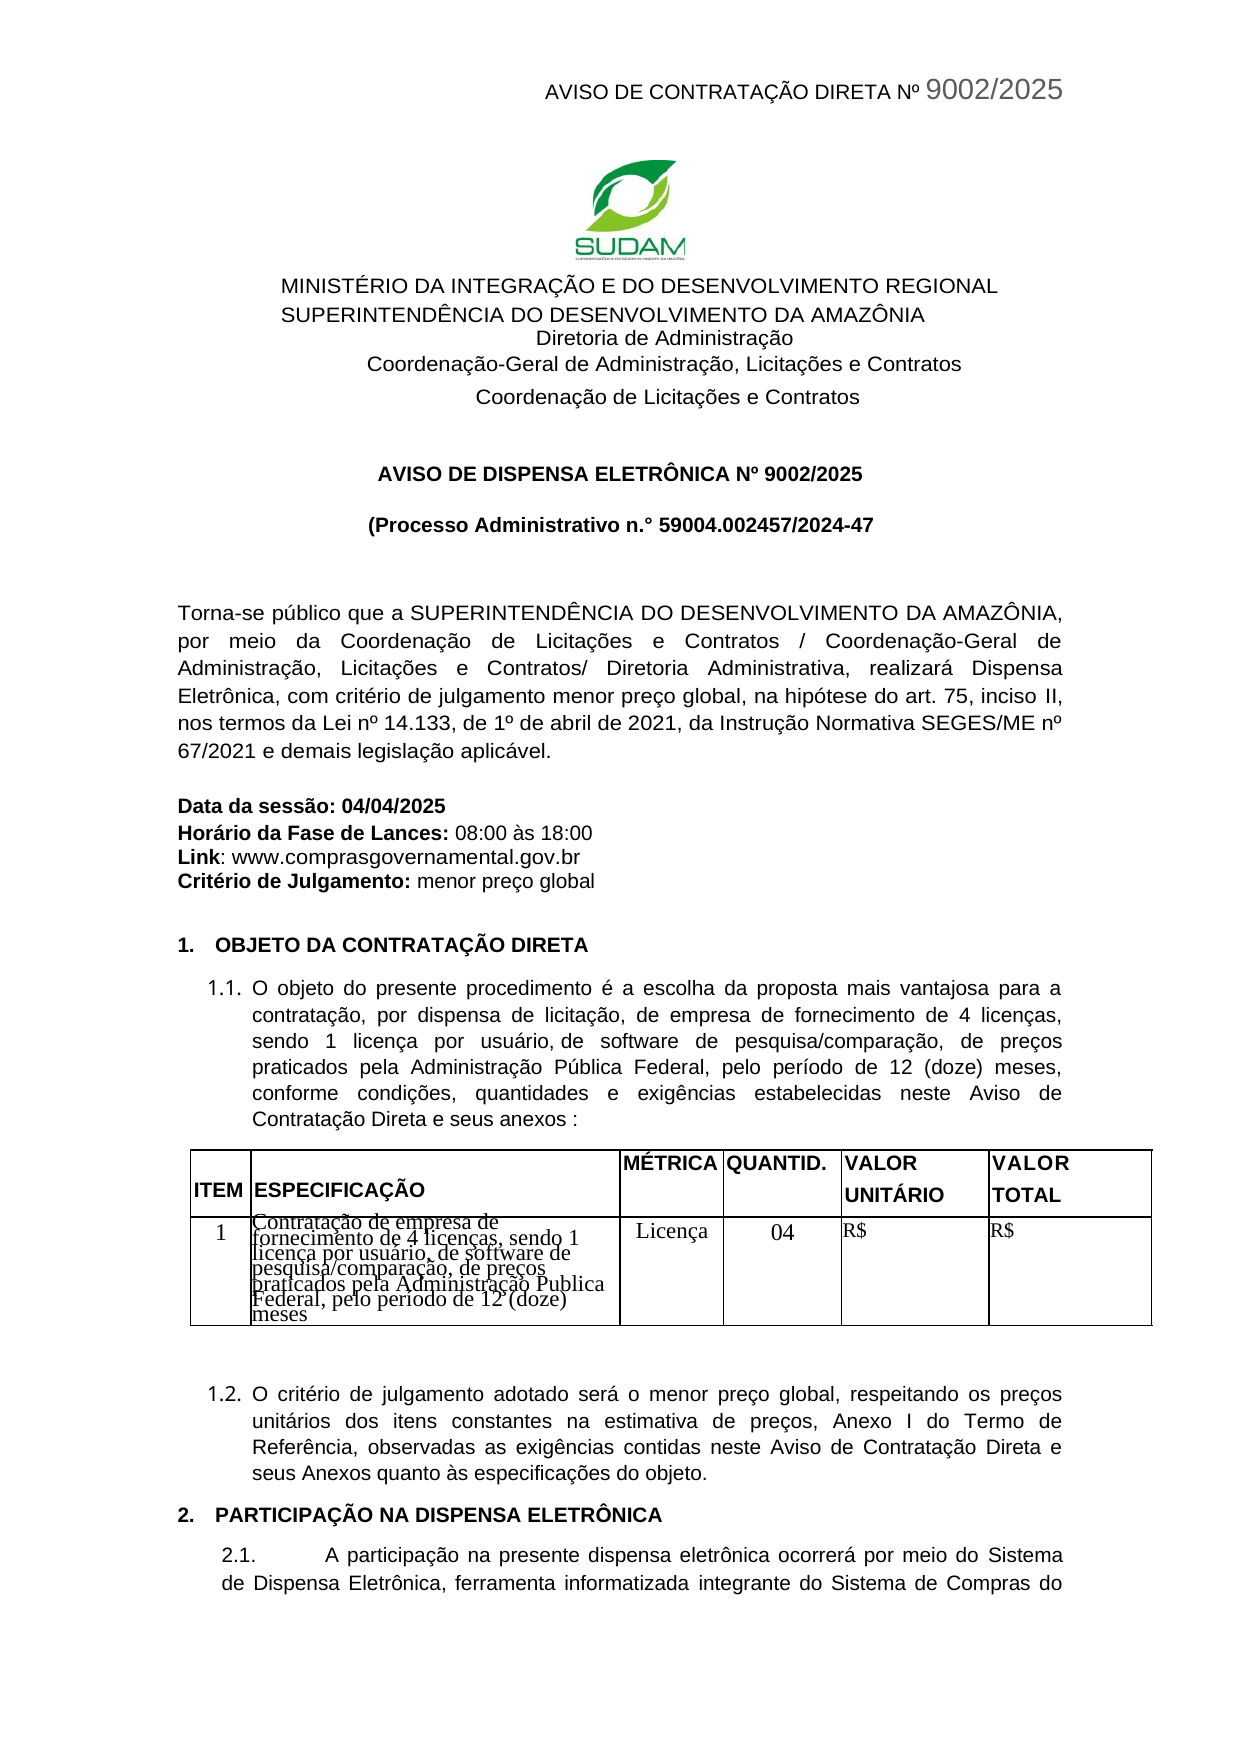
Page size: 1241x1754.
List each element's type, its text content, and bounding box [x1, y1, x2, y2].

table_cell 1 [191, 1218, 250, 1325]
text Torna-se público que a SUPERINTENDÊNCIA DO DESENVOLVIMENTO DA AMAZÔNIA, por meio da Coordenação de Licitações e Contratos / Coordenação-Geral de Administração, Licitações e Contratos/ Diretoria Administrativa, realizará Dispensa Eletrônica, com critério de julgamento menor preço global, na hipótese do art. 75, inciso II, nos termos da Lei nº 14.133, de 1º de abril de 2021, da Instrução Normativa SEGES/ME nº 67/2021 e demais legislação aplicável. [177, 601, 1063, 762]
table_cell R$ [842, 1218, 988, 1325]
subtitle PARTICIPAÇÃO NA DISPENSA ELETRÔNICA [177, 1503, 1063, 1527]
table_cell 04 [724, 1218, 841, 1325]
text Critério de Julgamento: menor preço global [177, 869, 1064, 893]
subtitle OBJETO DA CONTRATAÇÃO DIRETA [177, 933, 1063, 957]
table_header MÉTRICA [621, 1151, 723, 1216]
list O critério de julgamento adotado será o menor preço global, respeitando os preços unitários dos itens constantes na estimativa de preços, Anexo I do Termo de Referência, observadas as exigências contidas neste Aviso de Contratação Direta e seus Anexos quanto às especificações do objeto. [207, 1379, 1063, 1485]
text Coordenação de Licitações e Contratos [281, 385, 1048, 409]
table_cell Licença [621, 1218, 723, 1325]
table_cell Contratação de empresa de fornecimento de 4 licenças, sendo 1 licença por usuário, de software de pesquisa/comparação, de preços praticados pela Administração Publica Federal, pelo período de 12 (doze) meses [252, 1218, 619, 1325]
text Data da sessão: 04/04/2025 [177, 793, 1063, 817]
table_header QUANTID. [724, 1151, 841, 1216]
table_header VALOR TOTAL [990, 1151, 1151, 1216]
text AVISO DE DISPENSA ELETRÔNICA Nº 9002/2025 [177, 462, 1063, 486]
picture [575, 160, 686, 260]
table_header VALOR UNITÁRIO [842, 1151, 988, 1216]
text MINISTÉRIO DA INTEGRAÇÃO E DO DESENVOLVIMENTO REGIONAL SUPERINTENDÊNCIA DO DESENVOLVIMENTO DA AMAZÔNIA [281, 274, 1048, 327]
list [221, 1543, 1063, 1595]
list O objeto do presente procedimento é a escolha da proposta mais vantajosa para a contratação, por dispensa de licitação, de empresa de fornecimento de 4 licenças, sendo 1 licença por usuário, de software de pesquisa/comparação, de preços praticados pela Administração Pública Federal, pelo período de 12 (doze) meses, conforme condições, quantidades e exigências estabelecidas neste Aviso de Contratação Direta e seus anexos : [207, 973, 1063, 1130]
table_header ITEM [191, 1151, 250, 1216]
text Diretoria de Administração [281, 332, 1048, 349]
text Coordenação-Geral de Administração, Licitações e Contratos [281, 352, 1048, 376]
table_cell R$ [990, 1218, 1151, 1325]
text Horário da Fase de Lances: 08:00 às 18:00 [177, 821, 1063, 845]
table_header ESPECIFICAÇÃO [252, 1151, 619, 1216]
text Link: www.comprasgovernamental.gov.br [177, 845, 1063, 869]
text (Processo Administrativo n.° 59004.002457/2024-47 [177, 513, 1064, 537]
